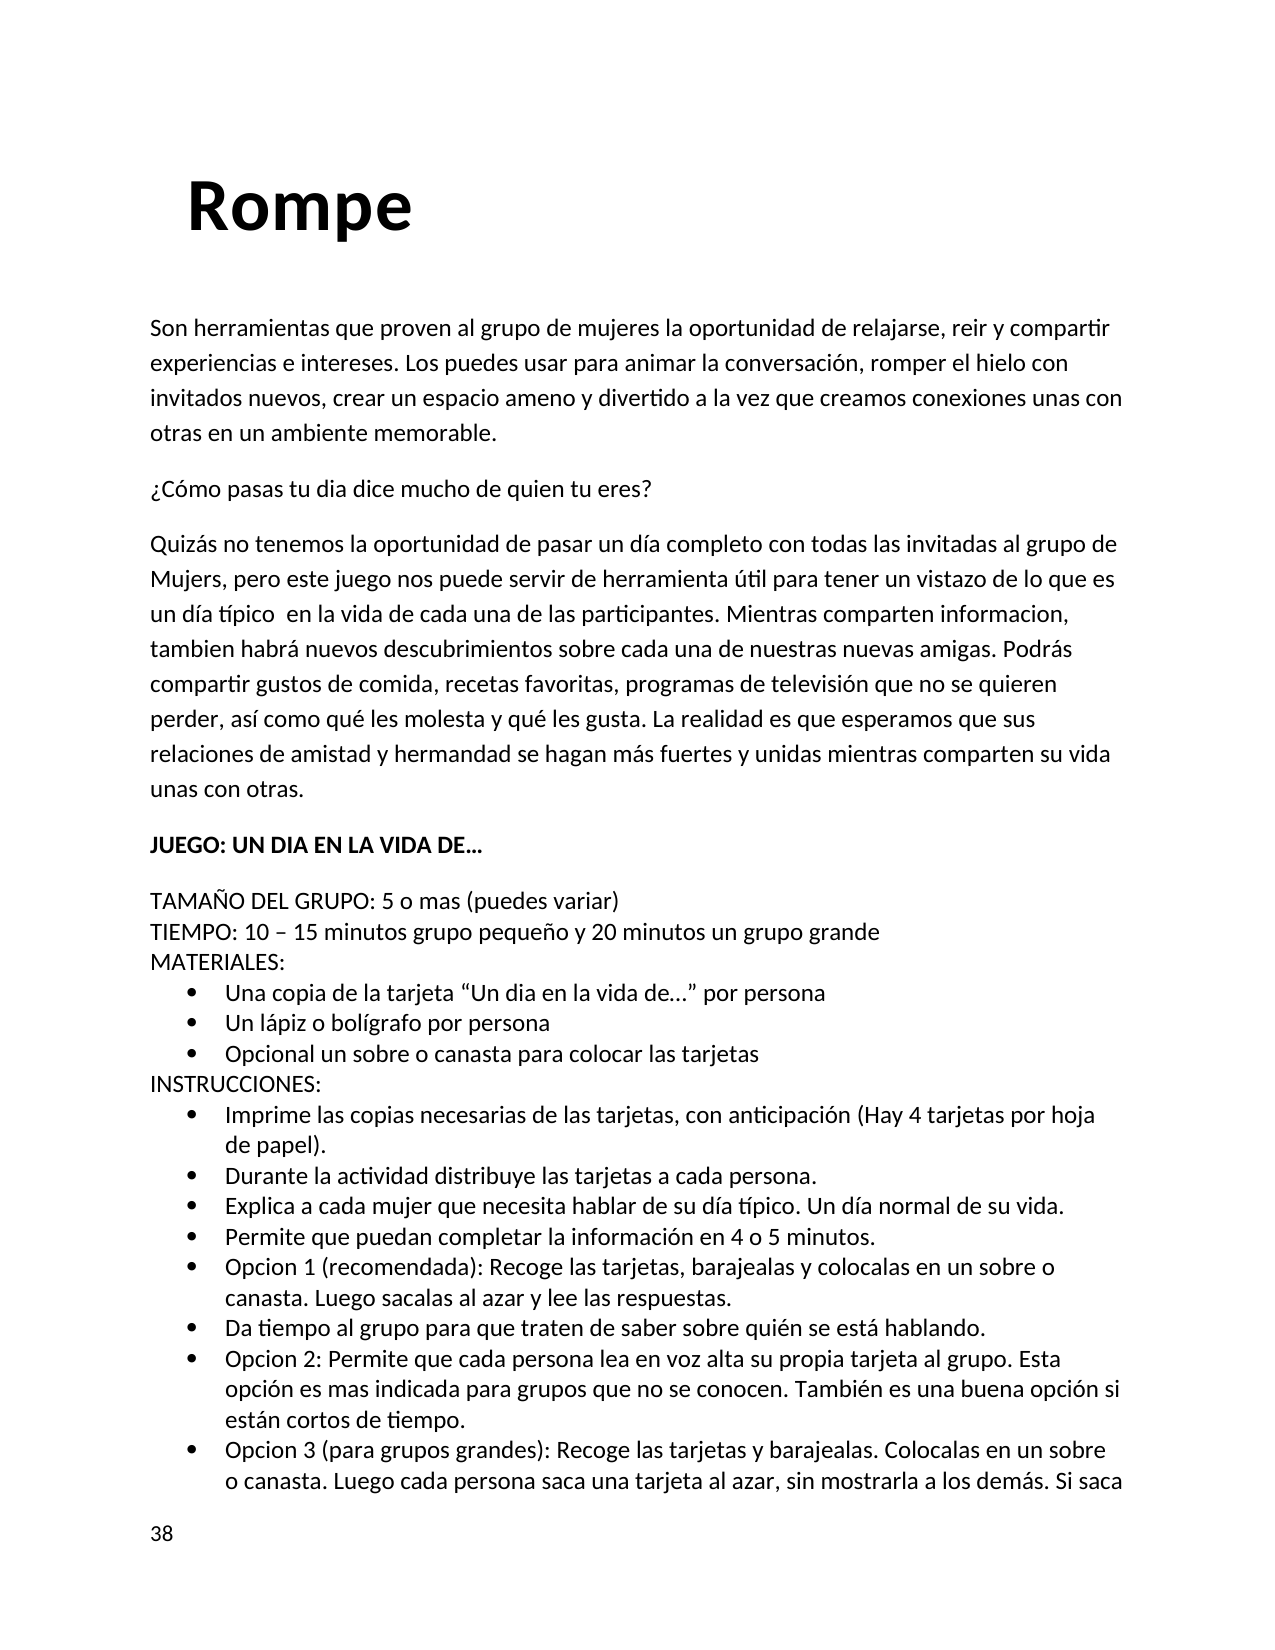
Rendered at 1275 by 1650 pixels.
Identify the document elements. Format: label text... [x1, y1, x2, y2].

list Un lápiz o bolígrafo por persona [187, 1007, 1125, 1038]
text TIEMPO: 10 – 15 minutos grupo pequeño y 20 minutos un grupo grande [150, 916, 1125, 946]
list Explica a cada mujer que necesita hablar de su día típico. Un día normal de su vida. [187, 1190, 1125, 1221]
text INSTRUCCIONES: [150, 1068, 1125, 1099]
list Durante la actividad distribuye las tarjetas a cada persona. [187, 1160, 1125, 1190]
list Permite que puedan completar la información en 4 o 5 minutos. [187, 1221, 1125, 1251]
list Da tiempo al grupo para que traten de saber sobre quién se está hablando. [187, 1312, 1125, 1343]
text TAMAÑO DEL GRUPO: 5 o mas (puedes variar) [150, 885, 1125, 916]
list Una copia de la tarjeta “Un dia en la vida de…” por persona [187, 977, 1125, 1007]
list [187, 1434, 1125, 1496]
list Imprime las copias necesarias de las tarjetas, con anticipación (Hay 4 tarjetas por hoja de papel). [187, 1099, 1125, 1160]
text JUEGO: UN DIA EN LA VIDA DE… [150, 829, 1125, 860]
list Opcion 1 (recomendada): Recoge las tarjetas, barajealas y colocalas en un sobre o canasta. Luego sacalas al azar y lee las respuestas. [187, 1251, 1125, 1312]
text Quizás no tenemos la oportunidad de pasar un día completo con todas las invitadas al grupo de Mujers, pero este juego nos puede servir de herramienta útil para tener un vistazo de lo que es un día típico en la vida de cada una de las participantes. Mientras comparten informacion, tambien habrá nuevos descubrimientos sobre cada una de nuestras nuevas amigas. Podrás compartir gustos de comida, recetas favoritas, programas de televisión que no se quieren perder, así como qué les molesta y qué les gusta. La realidad es que esperamos que sus relaciones de amistad y hermandad se hagan más fuertes y unidas mientras comparten su vida unas con otras. [150, 528, 1125, 804]
list Opcional un sobre o canasta para colocar las tarjetas [187, 1038, 1125, 1068]
text MATERIALES: [150, 946, 1125, 977]
text ¿Cómo pasas tu dia dice mucho de quien tu eres? [150, 473, 1125, 503]
text Son herramientas que proven al grupo de mujeres la oportunidad de relajarse, reir y compartir experiencias e intereses. Los puedes usar para animar la conversación, romper el hielo con invitados nuevos, crear un espacio ameno y divertido a la vez que creamos conexiones unas con otras en un ambiente memorable. [150, 312, 1125, 447]
list Opcion 2: Permite que cada persona lea en voz alta su propia tarjeta al grupo. Esta opción es mas indicada para grupos que no se conocen. También es una buena opción si están cortos de tiempo. [187, 1343, 1125, 1434]
